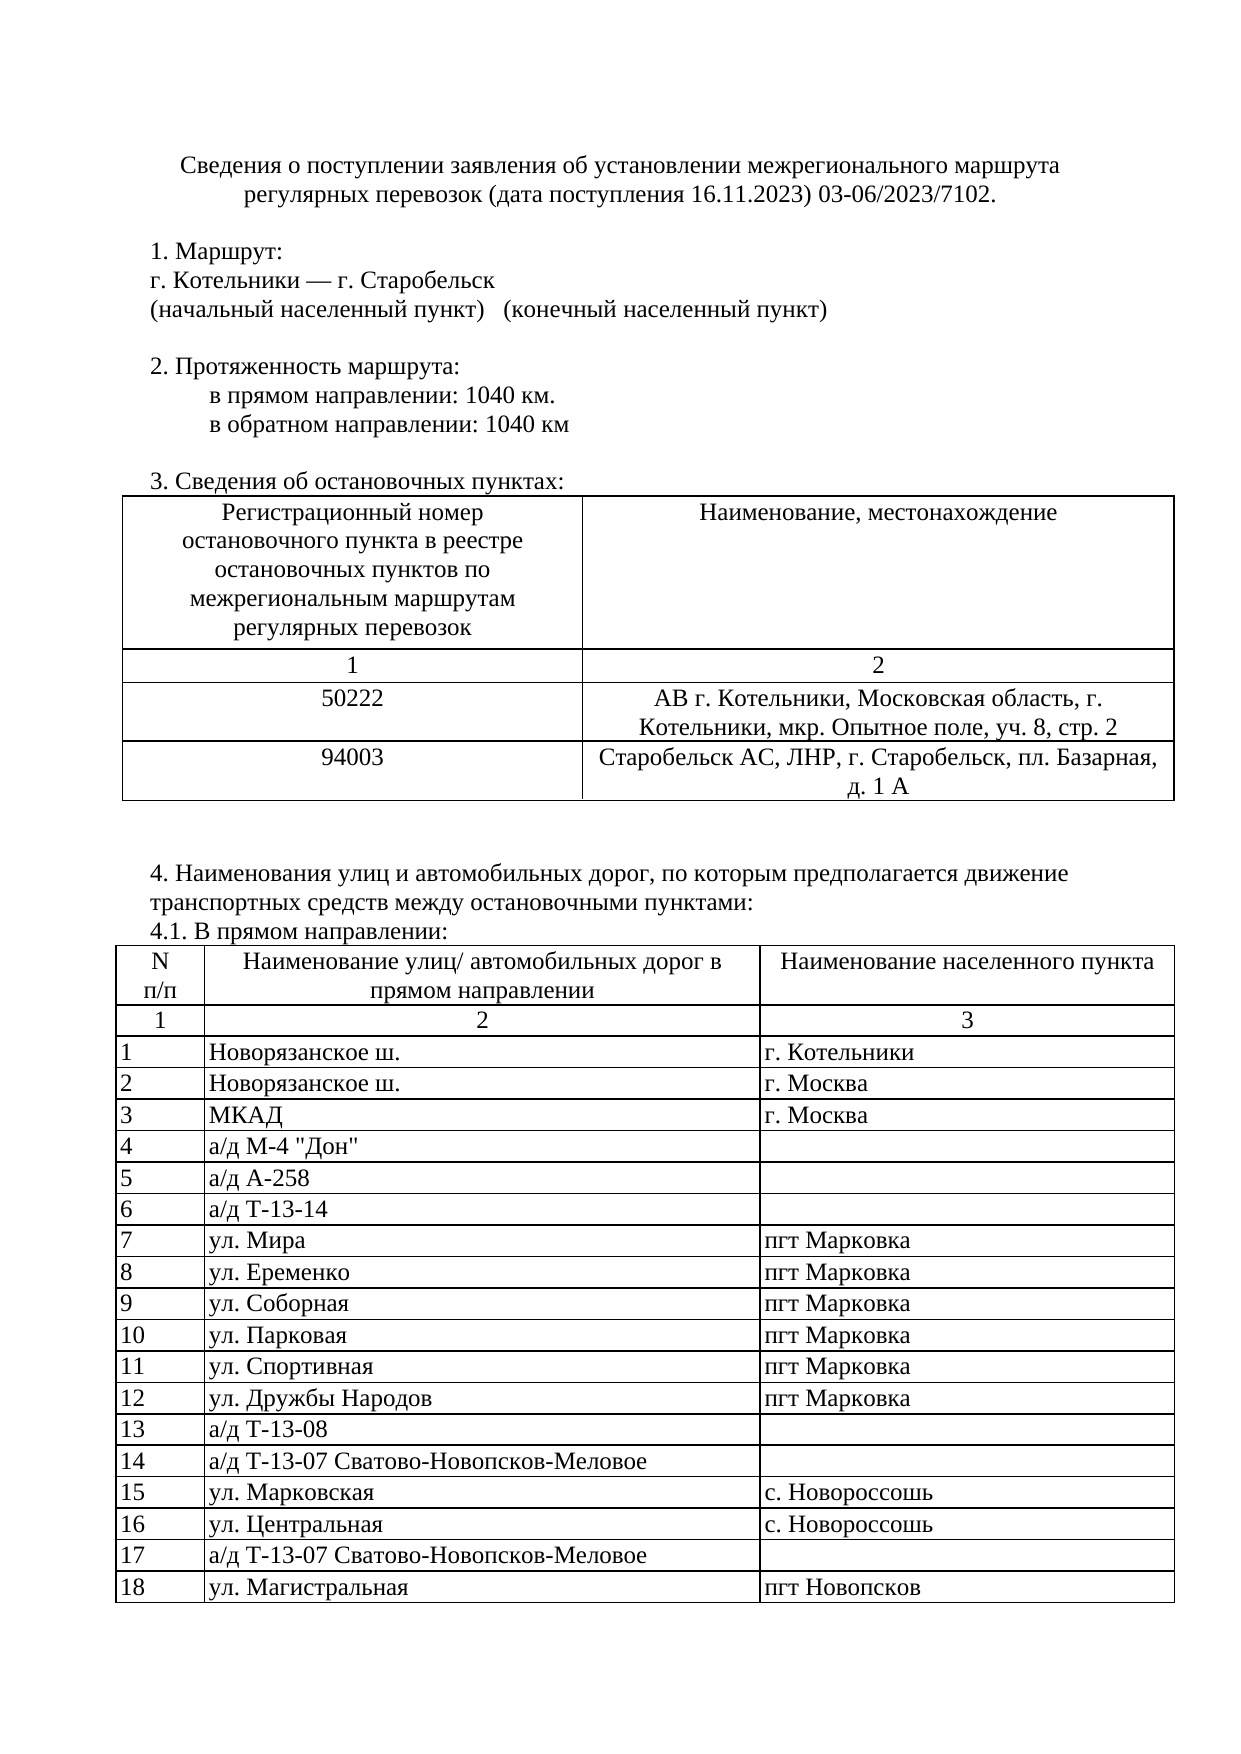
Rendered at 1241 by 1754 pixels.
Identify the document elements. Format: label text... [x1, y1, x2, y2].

table_cell 9 [117, 1289, 204, 1318]
text 1. Маршрут: [150, 236, 1090, 265]
table_cell 2 [583, 650, 1173, 681]
table_cell 17 [117, 1540, 204, 1570]
table_cell АВ г. Котельники, Московская область, г. Котельники, мкр. Опытное поле, уч. 8, стр. 2 [583, 683, 1173, 740]
table_cell ул. Дружбы Народов [205, 1383, 759, 1413]
table_header N п/п [117, 946, 204, 1004]
text 4.1. В прямом направлении: [150, 916, 1090, 945]
table_cell ул. Парковая [205, 1320, 759, 1350]
table_cell ул. Мира [205, 1226, 759, 1256]
text 2. Протяженность маршрута: [150, 351, 1090, 380]
table_cell ул. Соборная [205, 1289, 759, 1318]
table_cell а/д Т-13-14 [205, 1194, 759, 1224]
table_cell [761, 1415, 1174, 1444]
table_cell пгт Марковка [761, 1257, 1174, 1287]
table_cell [761, 1540, 1174, 1570]
table_cell г. Москва [761, 1100, 1174, 1130]
table_cell [761, 1194, 1174, 1224]
table_cell 94003 [123, 742, 582, 799]
text в обратном направлении: 1040 км [150, 409, 1090, 437]
table_cell [761, 1163, 1174, 1193]
table_cell а/д Т-13-07 Сватово-Новопсков-Меловое [205, 1540, 759, 1570]
table_cell 1 [117, 1037, 204, 1067]
table_cell а/д М-4 "Дон" [205, 1131, 759, 1161]
table_cell пгт Марковка [761, 1320, 1174, 1350]
table_cell пгт Марковка [761, 1289, 1174, 1318]
table_cell 7 [117, 1226, 204, 1256]
table_cell 2 [205, 1006, 759, 1035]
table_cell с. Новороссошь [761, 1509, 1174, 1539]
table_header Наименование улиц/ автомобильных дорог в прямом направлении [205, 946, 759, 1004]
table_cell 8 [117, 1257, 204, 1287]
table_cell пгт Марковка [761, 1352, 1174, 1381]
table_cell Новорязанское ш. [205, 1037, 759, 1067]
table_cell 6 [117, 1194, 204, 1224]
table_cell г. Москва [761, 1068, 1174, 1098]
table_cell г. Котельники [761, 1037, 1174, 1067]
table_header Регистрационный номер остановочного пункта в реестре остановочных пунктов по межрегиональным маршрутам регулярных перевозок [123, 497, 582, 648]
table_cell Новорязанское ш. [205, 1068, 759, 1098]
table_cell 16 [117, 1509, 204, 1539]
table_cell 4 [117, 1131, 204, 1161]
table_cell 14 [117, 1446, 204, 1476]
table_cell а/д Т-13-07 Сватово-Новопсков-Меловое [205, 1446, 759, 1476]
table_cell пгт Марковка [761, 1226, 1174, 1256]
table_cell 12 [117, 1383, 204, 1413]
table_cell 5 [117, 1163, 204, 1193]
table_cell 3 [761, 1006, 1174, 1035]
table_cell 1 [117, 1006, 204, 1035]
text 4. Наименования улиц и автомобильных дорог, по которым предполагается движение транспортных средств между остановочными пунктами: [150, 858, 1090, 916]
table_cell 11 [117, 1352, 204, 1381]
table_cell ул. Центральная [205, 1509, 759, 1539]
table_cell 3 [117, 1100, 204, 1130]
table_cell 18 [117, 1572, 204, 1602]
table_cell ул. Магистральная [205, 1572, 759, 1602]
text 3. Сведения об остановочных пунктах: [150, 466, 1090, 495]
table_header Наименование населенного пункта [761, 946, 1174, 1004]
text г. Котельники — г. Старобельск [150, 265, 1090, 294]
table_cell ул. Марковская [205, 1477, 759, 1507]
table_cell ул. Еременко [205, 1257, 759, 1287]
table_cell Старобельск АС, ЛНР, г. Старобельск, пл. Базарная, д. 1 А [583, 742, 1173, 799]
table_cell МКАД [205, 1100, 759, 1130]
table_cell 13 [117, 1415, 204, 1444]
table_cell 50222 [123, 683, 582, 740]
table_cell 10 [117, 1320, 204, 1350]
table_cell 15 [117, 1477, 204, 1507]
table_cell 2 [117, 1068, 204, 1098]
table_cell а/д А-258 [205, 1163, 759, 1193]
table_cell ул. Спортивная [205, 1352, 759, 1381]
table_cell [761, 1446, 1174, 1476]
table_cell 1 [123, 650, 582, 681]
text в прямом направлении: 1040 км. [150, 380, 1090, 409]
text (начальный населенный пункт) (конечный населенный пункт) [150, 294, 1090, 322]
table_cell [761, 1131, 1174, 1161]
table_cell с. Новороссошь [761, 1477, 1174, 1507]
table_cell пгт Новопсков [761, 1572, 1174, 1602]
table_cell пгт Марковка [761, 1383, 1174, 1413]
table_cell а/д Т-13-08 [205, 1415, 759, 1444]
table_header Наименование, местонахождение [583, 497, 1173, 648]
text Сведения о поступлении заявления об установлении межрегионального маршрута регулярных перевозок (дата поступления 16.11.2023) 03-06/2023/7102. [150, 150, 1090, 207]
